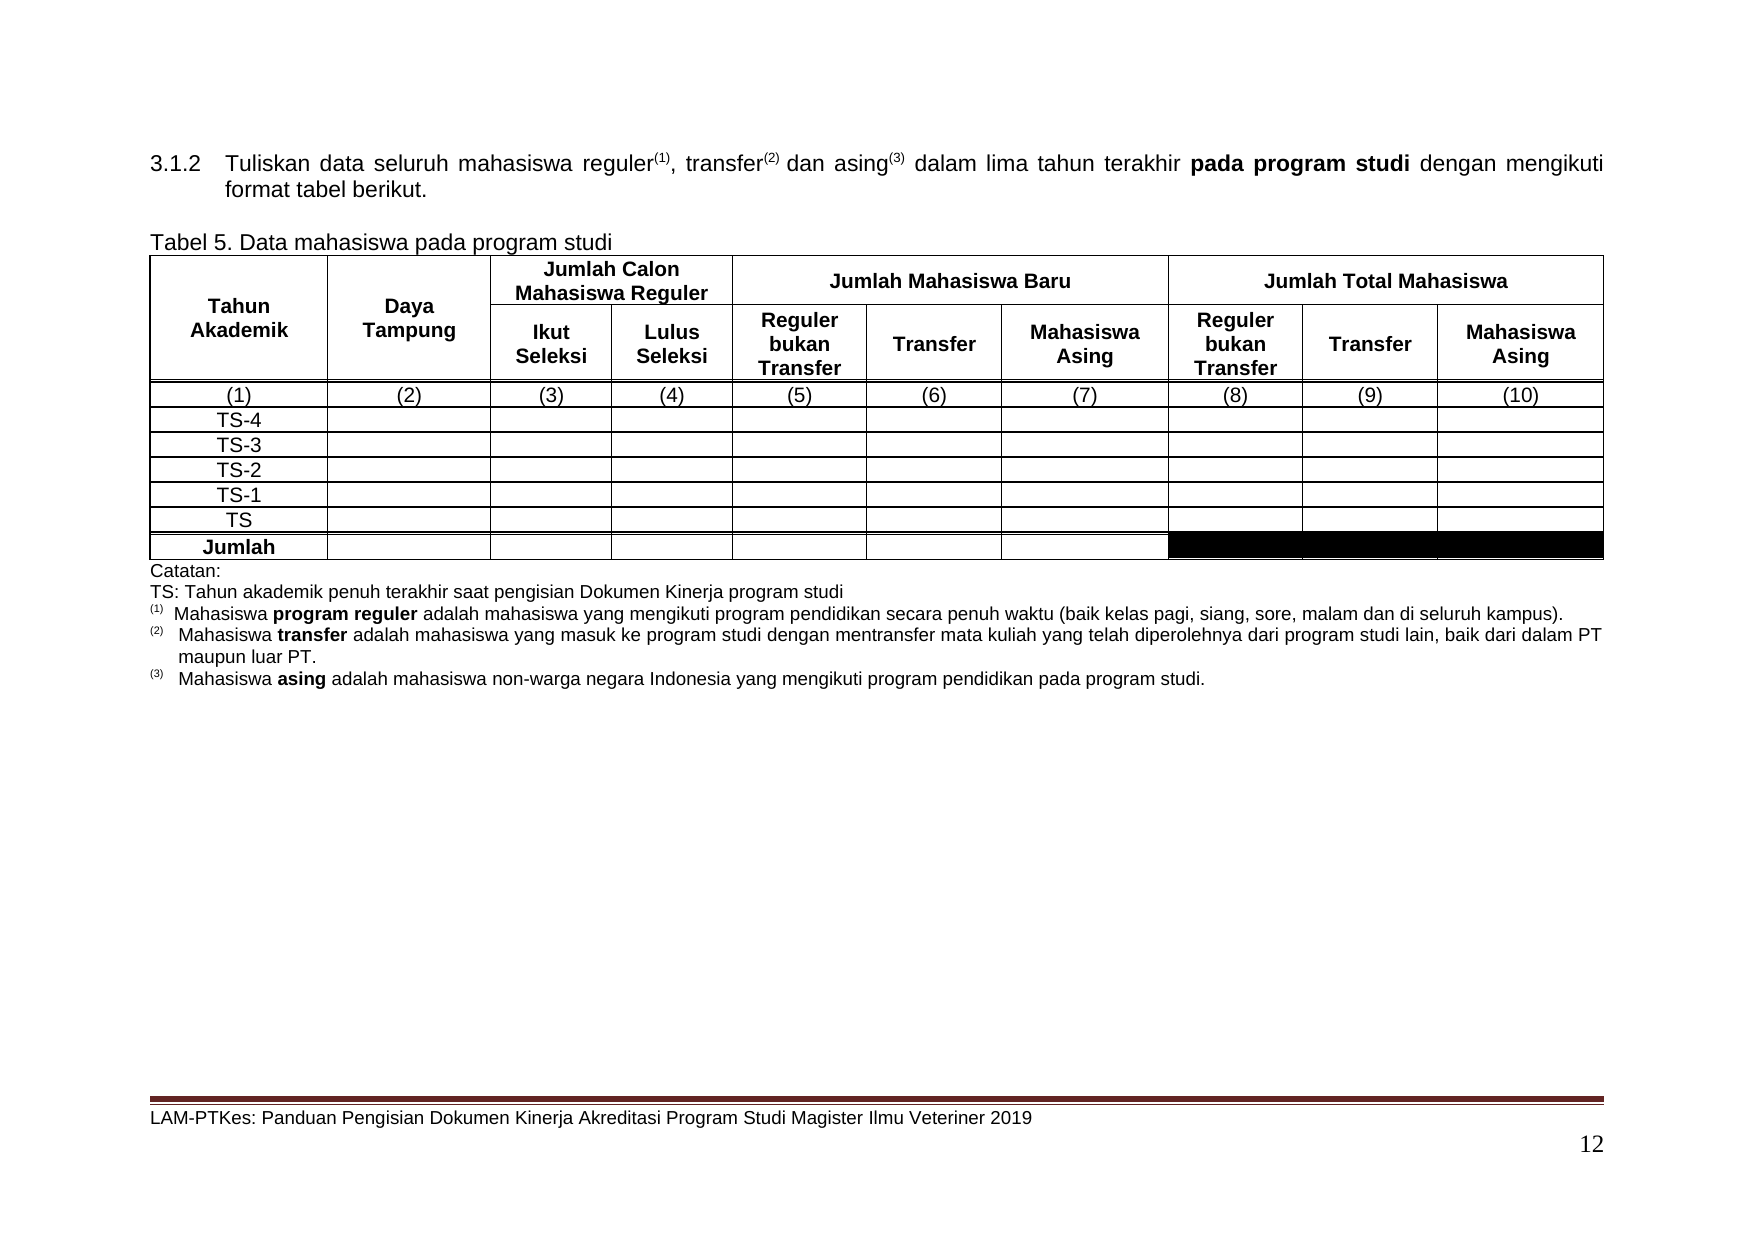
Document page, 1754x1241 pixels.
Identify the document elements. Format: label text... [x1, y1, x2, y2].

text (3) Mahasiswa asing adalah mahasiswa non-warga negara Indonesia yang mengikuti program pendidikan pada program studi. [150, 667, 1604, 689]
table_cell [1002, 508, 1168, 531]
table_cell (10) [1438, 383, 1603, 406]
table_cell [733, 483, 866, 506]
table_cell [491, 535, 611, 558]
table_cell [328, 433, 490, 456]
table_cell TS-1 [151, 483, 327, 506]
table_cell TS-2 [151, 458, 327, 481]
table_cell [1169, 483, 1302, 506]
table_cell Reguler bukan Transfer [1169, 305, 1302, 379]
table_cell Lulus Seleksi [612, 305, 732, 379]
table_cell (8) [1169, 383, 1302, 406]
table_cell [612, 508, 732, 531]
text Tabel 5. Data mahasiswa pada program studi [150, 229, 1604, 255]
table_cell [1303, 408, 1437, 431]
text TS: Tahun akademik penuh terakhir saat pengisian Dokumen Kinerja program studi [150, 581, 1604, 603]
table_cell [491, 433, 611, 456]
table_cell [1303, 483, 1437, 506]
table_cell Jumlah [151, 535, 327, 558]
table_cell [733, 433, 866, 456]
table_cell [328, 483, 490, 506]
table_cell [733, 508, 866, 531]
table_cell [328, 458, 490, 481]
table_cell [1169, 535, 1302, 558]
table_cell [1169, 458, 1302, 481]
table_cell [1438, 408, 1603, 431]
table_cell [867, 408, 1001, 431]
table_cell TS-3 [151, 433, 327, 456]
table_cell Transfer [867, 305, 1001, 379]
table_cell [733, 458, 866, 481]
table_cell [1438, 535, 1603, 558]
table_cell [1438, 433, 1603, 456]
text (1) Mahasiswa program reguler adalah mahasiswa yang mengikuti program pendidikan secara penuh waktu (baik kelas pagi, siang, sore, malam dan di seluruh kampus). [150, 603, 1604, 624]
table_cell [491, 408, 611, 431]
table_cell [612, 433, 732, 456]
table_cell (5) [733, 383, 866, 406]
table_cell (7) [1002, 383, 1168, 406]
table_cell [1303, 433, 1437, 456]
table_cell [612, 535, 732, 558]
table_cell [1002, 458, 1168, 481]
table_cell [328, 408, 490, 431]
table_cell [1438, 483, 1603, 506]
table_cell Transfer [1303, 305, 1437, 379]
table_cell [1438, 458, 1603, 481]
table_cell [612, 483, 732, 506]
table_cell [1303, 458, 1437, 481]
table_header Daya Tampung [328, 256, 490, 379]
table_cell [491, 508, 611, 531]
table_cell [733, 408, 866, 431]
table_cell [733, 535, 866, 558]
table_cell (9) [1303, 383, 1437, 406]
table_cell (1) [151, 383, 327, 406]
table_cell [491, 483, 611, 506]
table_cell (2) [328, 383, 490, 406]
table_cell (3) [491, 383, 611, 406]
table_cell [1002, 408, 1168, 431]
table_cell [867, 458, 1001, 481]
table_cell TS [151, 508, 327, 531]
table_cell [612, 458, 732, 481]
table_cell [1438, 508, 1603, 531]
table_header Jumlah Calon Mahasiswa Reguler [491, 256, 732, 304]
table_cell Reguler bukan Transfer [733, 305, 866, 379]
table_cell [867, 483, 1001, 506]
table_cell [328, 535, 490, 558]
table_cell [1002, 433, 1168, 456]
table_cell [328, 508, 490, 531]
text Catatan: [150, 560, 1604, 581]
table_cell [1169, 433, 1302, 456]
table_header Tahun Akademik [151, 256, 327, 379]
table_header Jumlah Total Mahasiswa [1169, 256, 1603, 304]
table_cell TS-4 [151, 408, 327, 431]
table_cell [1002, 483, 1168, 506]
table_cell [1169, 508, 1302, 531]
table_cell Ikut Seleksi [491, 305, 611, 379]
table_cell (4) [612, 383, 732, 406]
table_cell Mahasiswa Asing [1002, 305, 1168, 379]
table_cell [612, 408, 732, 431]
table_cell [867, 508, 1001, 531]
text (2) Mahasiswa transfer adalah mahasiswa yang masuk ke program studi dengan mentransfer mata kuliah yang telah diperolehnya dari program studi lain, baik dari dalam PT maupun luar PT. [150, 624, 1604, 667]
table_header Jumlah Mahasiswa Baru [733, 256, 1168, 304]
table_cell [867, 433, 1001, 456]
table_cell [1303, 535, 1437, 558]
table_cell [1169, 408, 1302, 431]
table_cell [1002, 535, 1168, 558]
table_cell [491, 458, 611, 481]
table_cell (6) [867, 383, 1001, 406]
table_cell Mahasiswa Asing [1438, 305, 1603, 379]
table_cell [867, 535, 1001, 558]
table_cell [1303, 508, 1437, 531]
text 3.1.2 Tuliskan data seluruh mahasiswa reguler(1), transfer(2) dan asing(3) dalam lima tahun terakhir pada program studi dengan mengikuti format tabel berikut. [150, 150, 1604, 203]
